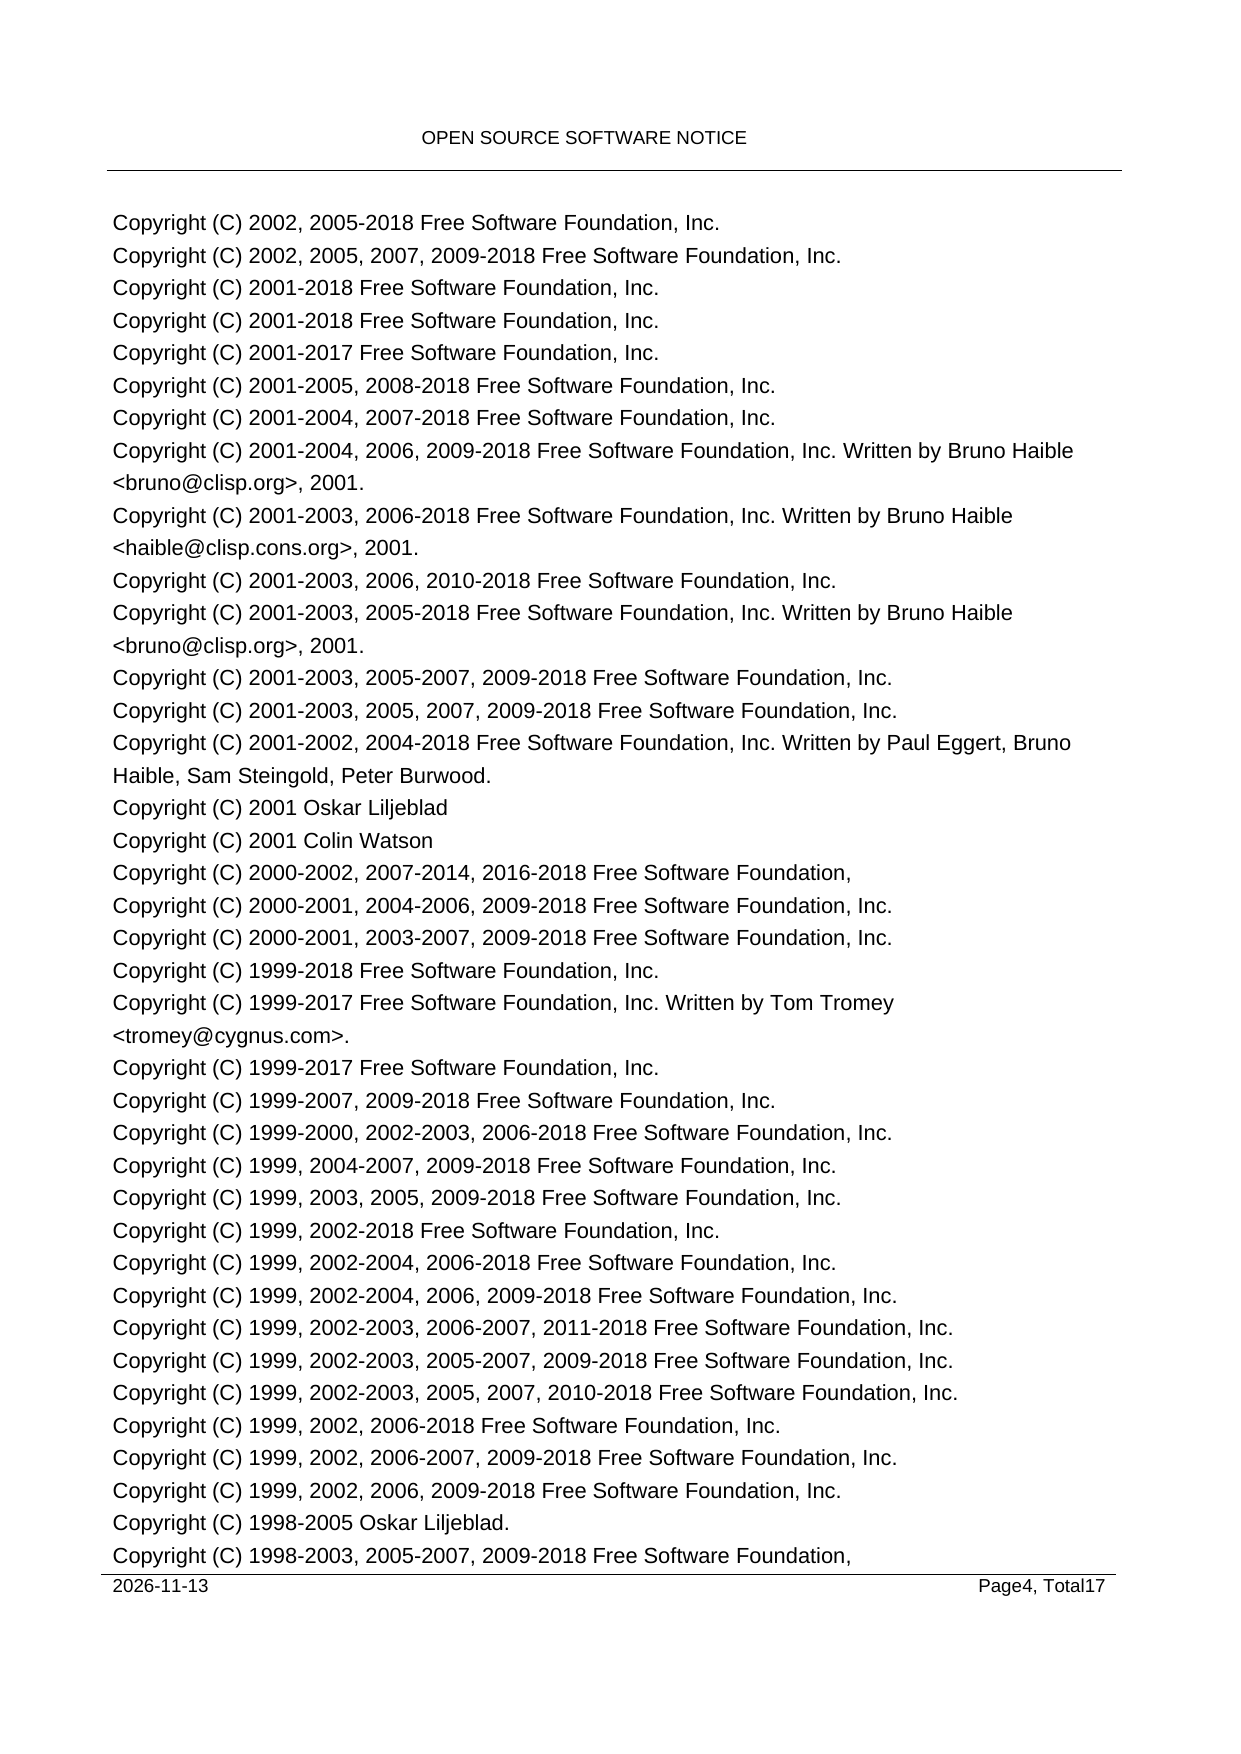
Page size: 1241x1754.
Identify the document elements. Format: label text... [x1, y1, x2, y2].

text Copyright (C) 2001-2004, 2006, 2009-2018 Free Software Foundation, Inc. Written by Bruno Haible <bruno@clisp.org>, 2001. [112, 434, 1128, 499]
text Copyright (C) 1999, 2002-2004, 2006-2018 Free Software Foundation, Inc. [112, 1246, 1128, 1279]
text Copyright (C) 1999-2017 Free Software Foundation, Inc. [112, 1051, 1128, 1084]
text Copyright (C) 2001-2003, 2005-2007, 2009-2018 Free Software Foundation, Inc. [112, 661, 1128, 694]
text Copyright (C) 2001-2018 Free Software Foundation, Inc. [112, 304, 1128, 336]
text Copyright (C) 2000-2002, 2007-2014, 2016-2018 Free Software Foundation, [112, 856, 1128, 889]
text Copyright (C) 2001-2018 Free Software Foundation, Inc. [112, 271, 1128, 304]
text Copyright (C) 2001-2003, 2005-2018 Free Software Foundation, Inc. Written by Bruno Haible <bruno@clisp.org>, 2001. [112, 596, 1128, 661]
text Copyright (C) 1999, 2002-2003, 2006-2007, 2011-2018 Free Software Foundation, Inc. [112, 1311, 1128, 1344]
text Copyright (C) 1999, 2002, 2006-2018 Free Software Foundation, Inc. [112, 1409, 1128, 1441]
text Copyright (C) 2002, 2005-2018 Free Software Foundation, Inc. [112, 206, 1128, 239]
text Copyright (C) 2001-2002, 2004-2018 Free Software Foundation, Inc. Written by Paul Eggert, Bruno Haible, Sam Steingold, Peter Burwood. [112, 726, 1128, 791]
text Copyright (C) 2001-2003, 2006, 2010-2018 Free Software Foundation, Inc. [112, 564, 1128, 596]
text Copyright (C) 1999-2000, 2002-2003, 2006-2018 Free Software Foundation, Inc. [112, 1116, 1128, 1149]
text Copyright (C) 1999, 2002-2003, 2005-2007, 2009-2018 Free Software Foundation, Inc. [112, 1344, 1128, 1376]
text Copyright (C) 1999, 2003, 2005, 2009-2018 Free Software Foundation, Inc. [112, 1181, 1128, 1214]
text Copyright (C) 2000-2001, 2004-2006, 2009-2018 Free Software Foundation, Inc. [112, 889, 1128, 921]
text Copyright (C) 1999, 2002-2003, 2005, 2007, 2010-2018 Free Software Foundation, Inc. [112, 1376, 1128, 1409]
text Copyright (C) 2001 Colin Watson [112, 824, 1128, 856]
text Copyright (C) 1999-2007, 2009-2018 Free Software Foundation, Inc. [112, 1084, 1128, 1116]
text Copyright (C) 2000-2001, 2003-2007, 2009-2018 Free Software Foundation, Inc. [112, 921, 1128, 954]
text Copyright (C) 2001 Oskar Liljeblad [112, 791, 1128, 824]
text Copyright (C) 1999, 2002-2004, 2006, 2009-2018 Free Software Foundation, Inc. [112, 1279, 1128, 1311]
text Copyright (C) 1999-2017 Free Software Foundation, Inc. Written by Tom Tromey <tromey@cygnus.com>. [112, 986, 1128, 1051]
text Copyright (C) 2001-2004, 2007-2018 Free Software Foundation, Inc. [112, 401, 1128, 434]
text Copyright (C) 2002, 2005, 2007, 2009-2018 Free Software Foundation, Inc. [112, 239, 1128, 271]
text Copyright (C) 1998-2003, 2005-2007, 2009-2018 Free Software Foundation, [112, 1539, 1128, 1571]
text Copyright (C) 2001-2005, 2008-2018 Free Software Foundation, Inc. [112, 369, 1128, 401]
text Copyright (C) 1999, 2002, 2006, 2009-2018 Free Software Foundation, Inc. [112, 1474, 1128, 1506]
text Copyright (C) 1999-2018 Free Software Foundation, Inc. [112, 954, 1128, 986]
text Copyright (C) 1999, 2002-2018 Free Software Foundation, Inc. [112, 1214, 1128, 1246]
text Copyright (C) 1998-2005 Oskar Liljeblad. [112, 1506, 1128, 1539]
text Copyright (C) 2001-2003, 2006-2018 Free Software Foundation, Inc. Written by Bruno Haible <haible@clisp.cons.org>, 2001. [112, 499, 1128, 564]
text Copyright (C) 2001-2003, 2005, 2007, 2009-2018 Free Software Foundation, Inc. [112, 694, 1128, 726]
text Copyright (C) 1999, 2004-2007, 2009-2018 Free Software Foundation, Inc. [112, 1149, 1128, 1181]
text Copyright (C) 2001-2017 Free Software Foundation, Inc. [112, 336, 1128, 369]
text Copyright (C) 1999, 2002, 2006-2007, 2009-2018 Free Software Foundation, Inc. [112, 1441, 1128, 1474]
